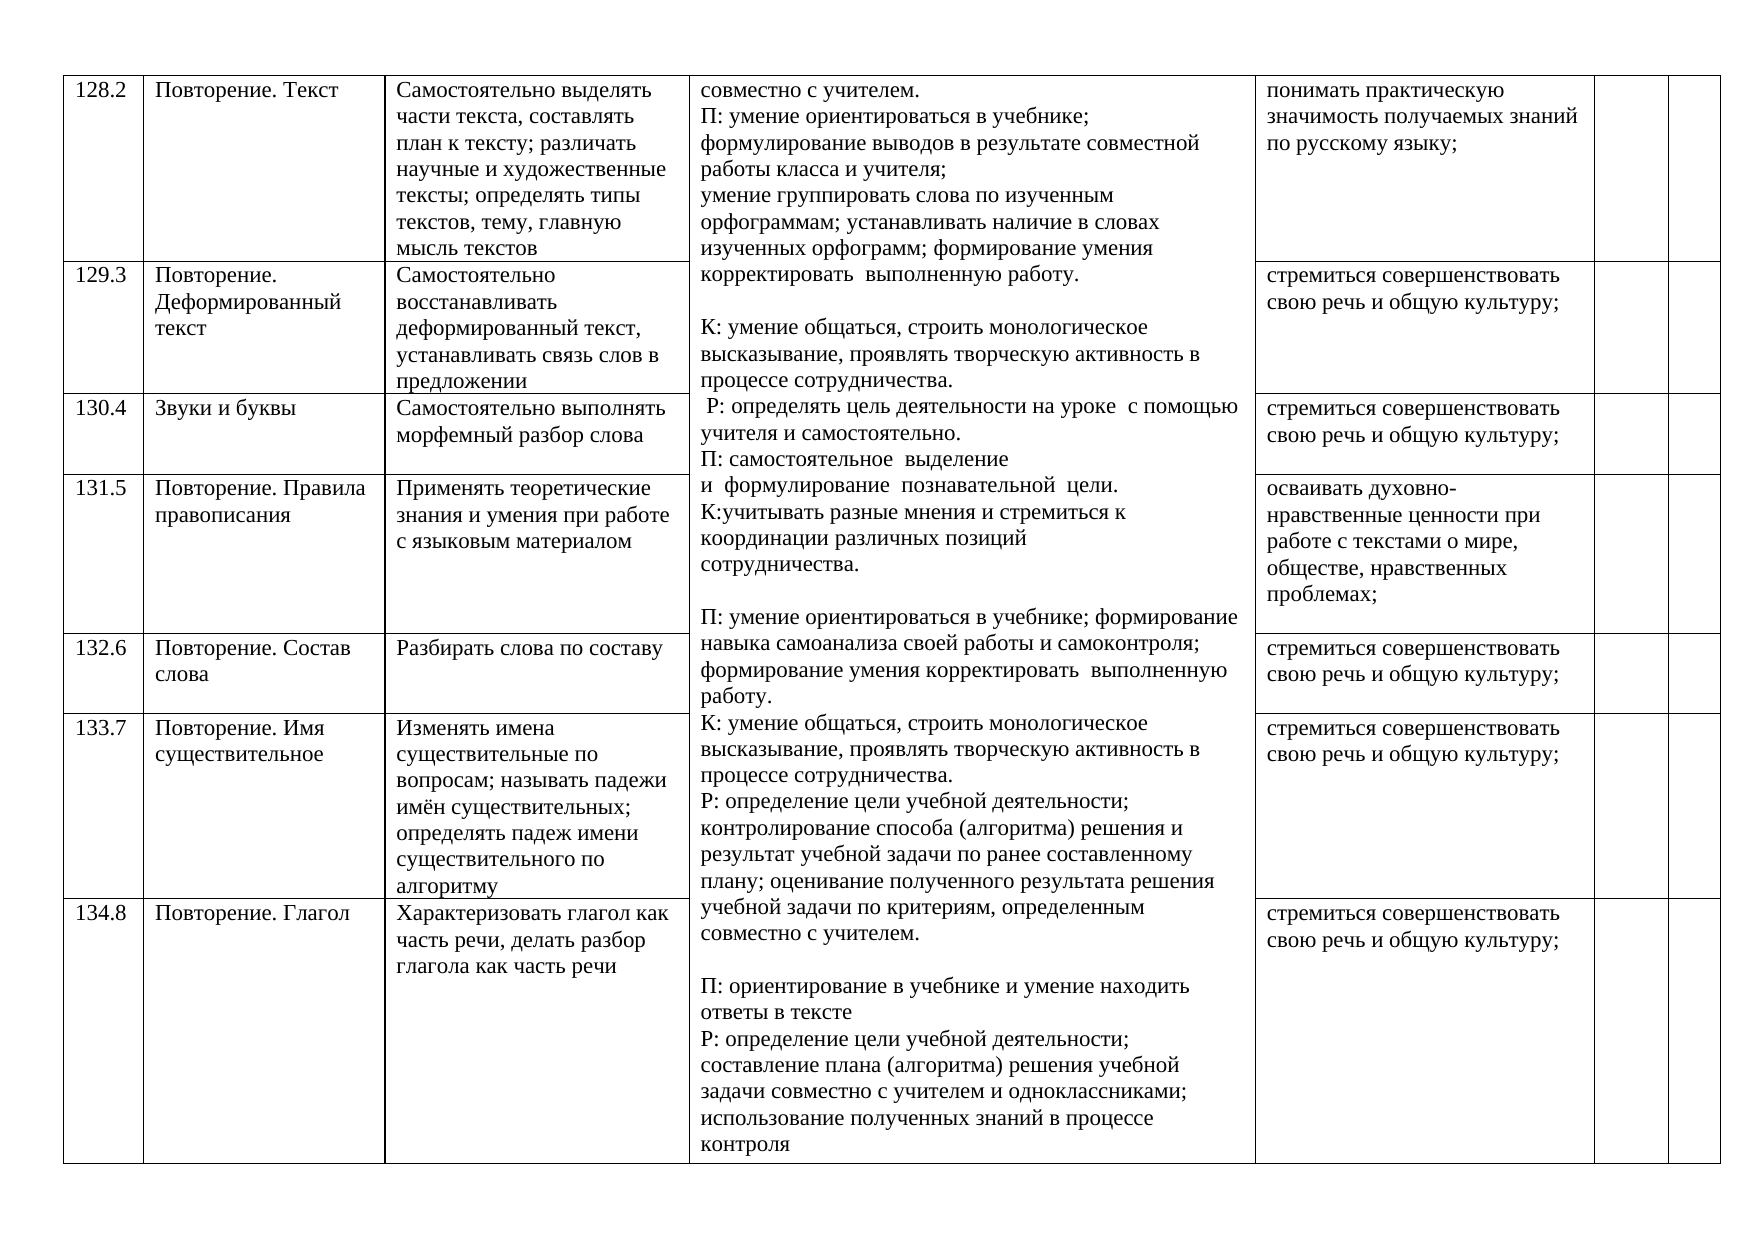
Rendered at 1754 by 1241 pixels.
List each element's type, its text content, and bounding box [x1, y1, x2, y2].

table_cell [1669, 394, 1720, 473]
table_cell [1595, 634, 1668, 713]
table_cell [1669, 714, 1720, 898]
table_cell [1669, 475, 1720, 633]
table_cell [1595, 76, 1668, 261]
table_cell 134.8 [64, 899, 143, 1163]
table_cell [1595, 475, 1668, 633]
table_cell Разбирать слова по составу [386, 634, 689, 713]
table_cell стремиться совершенствовать свою речь и общую культуру; [1256, 262, 1594, 393]
table_cell стремиться совершенствовать свою речь и общую культуру; [1256, 394, 1594, 473]
table_cell [1595, 899, 1668, 1163]
table_cell 132.6 [64, 634, 143, 713]
table_cell 133.7 [64, 714, 143, 898]
table_cell Повторение. Текст [144, 76, 384, 261]
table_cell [386, 899, 689, 1163]
table_cell 129.3 [64, 262, 143, 393]
table_cell Звуки и буквы [144, 394, 384, 473]
table_cell Повторение. Глагол [144, 899, 384, 1163]
table_cell [1595, 262, 1668, 393]
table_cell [1256, 899, 1594, 1163]
table_cell стремиться совершенствовать свою речь и общую культуру; [1256, 714, 1594, 898]
table_cell [1595, 714, 1668, 898]
table_cell понимать практическую значимость получаемых знаний по русскому языку; [1256, 76, 1594, 261]
table_cell [1669, 76, 1720, 261]
table_cell 130.4 [64, 394, 143, 473]
table_cell 131.5 [64, 475, 143, 633]
table_cell Применять теоретические знания и умения при работе с языковым материалом [386, 475, 689, 633]
table_cell [1595, 394, 1668, 473]
table_cell осваивать духовно-нравственные ценности при работе с текстами о мире, обществе, нравственных проблемах; [1256, 475, 1594, 633]
table_cell Повторение. Имя существительное [144, 714, 384, 898]
table_cell [1669, 262, 1720, 393]
table_cell Самостоятельно выделять части текста, составлять план к тексту; различать научные и художественные тексты; определять типы текстов, тему, главную мысль текстов [386, 76, 689, 261]
table_cell Повторение. Правила правописания [144, 475, 384, 633]
table_cell Самостоятельно восстанавливать деформированный текст, устанавливать связь слов в предложении [386, 262, 689, 393]
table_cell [690, 76, 1255, 1163]
table_cell Изменять имена существительные по вопросам; называть падежи имён существительных; определять падеж имени существительного по алгоритму [386, 714, 689, 898]
table_cell Повторение. Деформированный текст [144, 262, 384, 393]
table_cell Повторение. Состав слова [144, 634, 384, 713]
table_cell Самостоятельно выполнять морфемный разбор слова [386, 394, 689, 473]
table_cell 128.2 [64, 76, 143, 261]
table_cell стремиться совершенствовать свою речь и общую культуру; [1256, 634, 1594, 713]
table_cell [1669, 899, 1720, 1163]
table_cell [1669, 634, 1720, 713]
